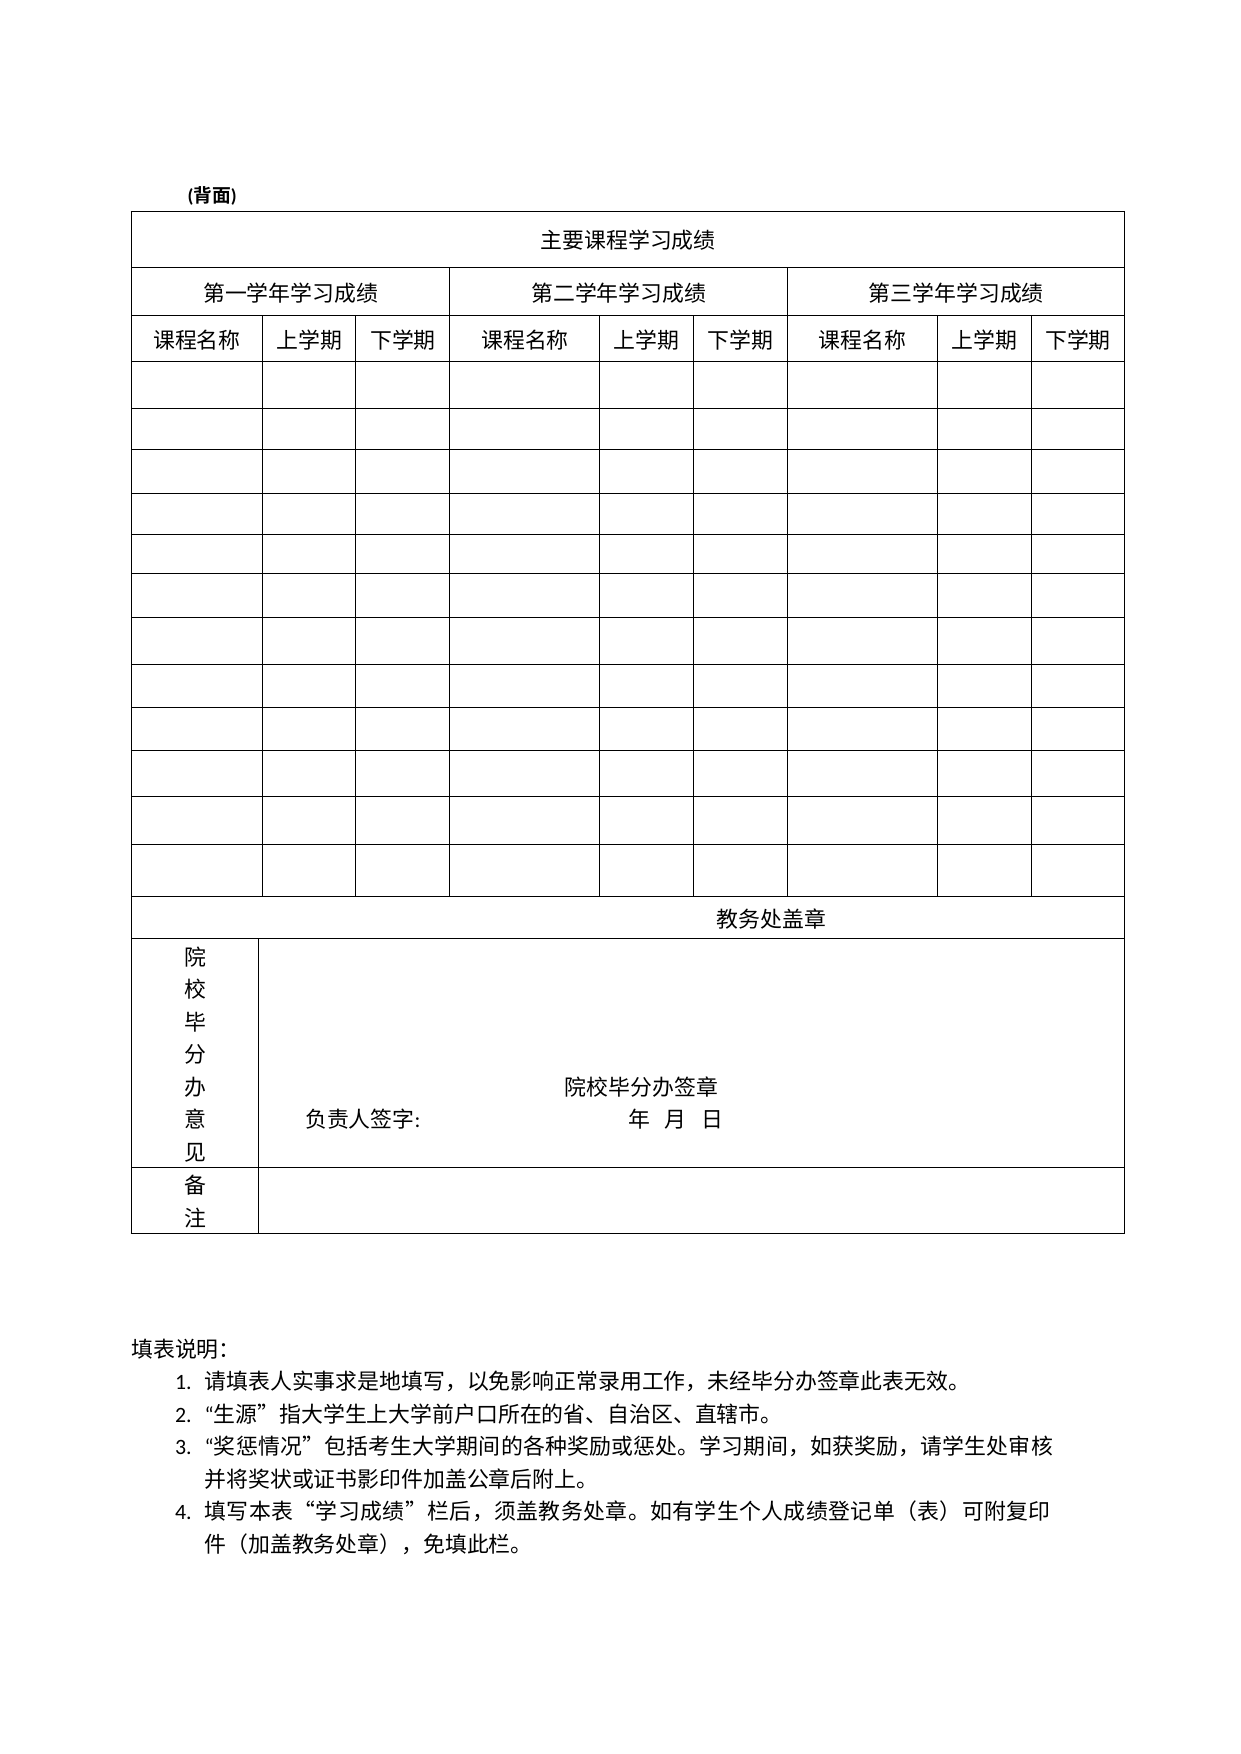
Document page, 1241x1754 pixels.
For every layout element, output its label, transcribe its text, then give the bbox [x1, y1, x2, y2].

table_cell [938, 450, 1031, 493]
table_cell [600, 535, 693, 573]
table_cell [1032, 797, 1124, 844]
table_cell [132, 751, 262, 796]
table_cell [788, 450, 937, 493]
table_cell [1032, 362, 1124, 408]
list 请填表人实事求是地填写，以免影响正常录用工作，未经毕分办签章此表无效。 [175, 1364, 1053, 1396]
table_cell [450, 535, 599, 573]
table_cell [132, 362, 262, 408]
table_cell [1032, 665, 1124, 707]
table_cell [356, 362, 449, 408]
table_cell [600, 409, 693, 449]
table_cell [694, 535, 787, 573]
table_cell 院校毕分办签章 负责人签字: 年 月 日 [259, 939, 1124, 1167]
table_cell [694, 797, 787, 844]
table_cell [356, 751, 449, 796]
list “生源”指大学生上大学前户口所在的省、自治区、直辖市。 [175, 1396, 1053, 1429]
table_cell [694, 409, 787, 449]
table_cell 第一学年学习成绩 [132, 268, 449, 315]
table_cell [694, 494, 787, 534]
table_cell [938, 751, 1031, 796]
table_cell [263, 535, 355, 573]
table_cell [1032, 450, 1124, 493]
table_cell [356, 494, 449, 534]
table_cell 备 注 [132, 1168, 258, 1233]
text (背面) [187, 178, 1053, 211]
table_cell [132, 494, 262, 534]
table_cell 下学期 [694, 316, 787, 361]
text 填表说明： [131, 1331, 1053, 1364]
table_cell [788, 618, 937, 663]
table_cell [450, 618, 599, 663]
table_cell [450, 574, 599, 617]
table_cell [694, 618, 787, 663]
table_cell [938, 409, 1031, 449]
table_header 主要课程学习成绩 [132, 212, 1124, 267]
table_cell [263, 845, 355, 896]
table_cell [938, 618, 1031, 663]
table_cell [1032, 535, 1124, 573]
table_cell [132, 450, 262, 493]
table_cell [694, 362, 787, 408]
table_cell [356, 574, 449, 617]
table_cell [1032, 845, 1124, 896]
table_cell [263, 708, 355, 750]
table_cell [788, 494, 937, 534]
table_cell [694, 845, 787, 896]
table_cell [356, 618, 449, 663]
table_cell 下学期 [356, 316, 449, 361]
table_cell 第三学年学习成绩 [788, 268, 1124, 315]
table_cell [356, 845, 449, 896]
table_cell [132, 409, 262, 449]
table_cell [600, 665, 693, 707]
table_cell [263, 494, 355, 534]
table_cell [450, 845, 599, 896]
table_cell [356, 797, 449, 844]
table_cell [450, 450, 599, 493]
table_cell [600, 494, 693, 534]
table_cell [600, 618, 693, 663]
table_cell [788, 665, 937, 707]
table_cell [356, 665, 449, 707]
table_cell [694, 574, 787, 617]
table_cell [788, 751, 937, 796]
table_cell [132, 618, 262, 663]
table_cell 院 校 毕 分 办 意 见 [132, 939, 258, 1167]
table_cell [132, 845, 262, 896]
table_cell [788, 845, 937, 896]
table_cell [450, 797, 599, 844]
table_cell [132, 797, 262, 844]
table_cell [600, 574, 693, 617]
table_cell [450, 362, 599, 408]
table_cell [694, 450, 787, 493]
table_cell [788, 362, 937, 408]
table_cell [788, 535, 937, 573]
table_cell [600, 362, 693, 408]
table_cell [263, 618, 355, 663]
table_cell 课程名称 [132, 316, 262, 361]
table_cell [450, 494, 599, 534]
table_cell [600, 845, 693, 896]
table_cell 课程名称 [788, 316, 937, 361]
table_cell [938, 574, 1031, 617]
table_cell 上学期 [263, 316, 355, 361]
table_cell [450, 751, 599, 796]
table_cell [938, 535, 1031, 573]
table_cell [450, 409, 599, 449]
table_cell [263, 665, 355, 707]
table_cell 课程名称 [450, 316, 599, 361]
table_cell [263, 797, 355, 844]
table_cell [1032, 409, 1124, 449]
list “奖惩情况”包括考生大学期间的各种奖励或惩处。学习期间，如获奖励，请学生处审核并将奖状或证书影印件加盖公章后附上。 [175, 1429, 1053, 1494]
table_cell [263, 409, 355, 449]
table_cell [1032, 574, 1124, 617]
table_cell [259, 1168, 1124, 1233]
table_cell [600, 751, 693, 796]
table_cell [356, 535, 449, 573]
table_cell 上学期 [600, 316, 693, 361]
table_cell [263, 574, 355, 617]
table_cell [938, 362, 1031, 408]
list 填写本表“学习成绩”栏后，须盖教务处章。如有学生个人成绩登记单（表）可附复印件（加盖教务处章），免填此栏。 [175, 1494, 1053, 1559]
table_cell [938, 708, 1031, 750]
table_cell [600, 797, 693, 844]
table_cell [788, 409, 937, 449]
table_cell [263, 362, 355, 408]
table_cell [788, 574, 937, 617]
table_cell [263, 751, 355, 796]
table_cell [694, 708, 787, 750]
table_cell [132, 665, 262, 707]
table_cell 教务处盖章 [132, 897, 1124, 938]
table_cell [694, 751, 787, 796]
table_cell 第二学年学习成绩 [450, 268, 787, 315]
table_cell [132, 535, 262, 573]
table_cell [132, 708, 262, 750]
table_cell 下学期 [1032, 316, 1124, 361]
table_cell [600, 450, 693, 493]
table_cell [600, 708, 693, 750]
table_cell [263, 450, 355, 493]
table_cell [788, 708, 937, 750]
table_cell [694, 665, 787, 707]
table_cell [1032, 751, 1124, 796]
table_cell [1032, 494, 1124, 534]
table_cell [938, 494, 1031, 534]
table_cell [938, 665, 1031, 707]
table_cell [356, 450, 449, 493]
table_cell [1032, 708, 1124, 750]
table_cell [938, 797, 1031, 844]
table_cell [132, 574, 262, 617]
table_cell [938, 845, 1031, 896]
table_cell [356, 708, 449, 750]
table_cell [450, 708, 599, 750]
table_cell [450, 665, 599, 707]
table_cell [1032, 618, 1124, 663]
table_cell [788, 797, 937, 844]
table_cell 上学期 [938, 316, 1031, 361]
table_cell [356, 409, 449, 449]
